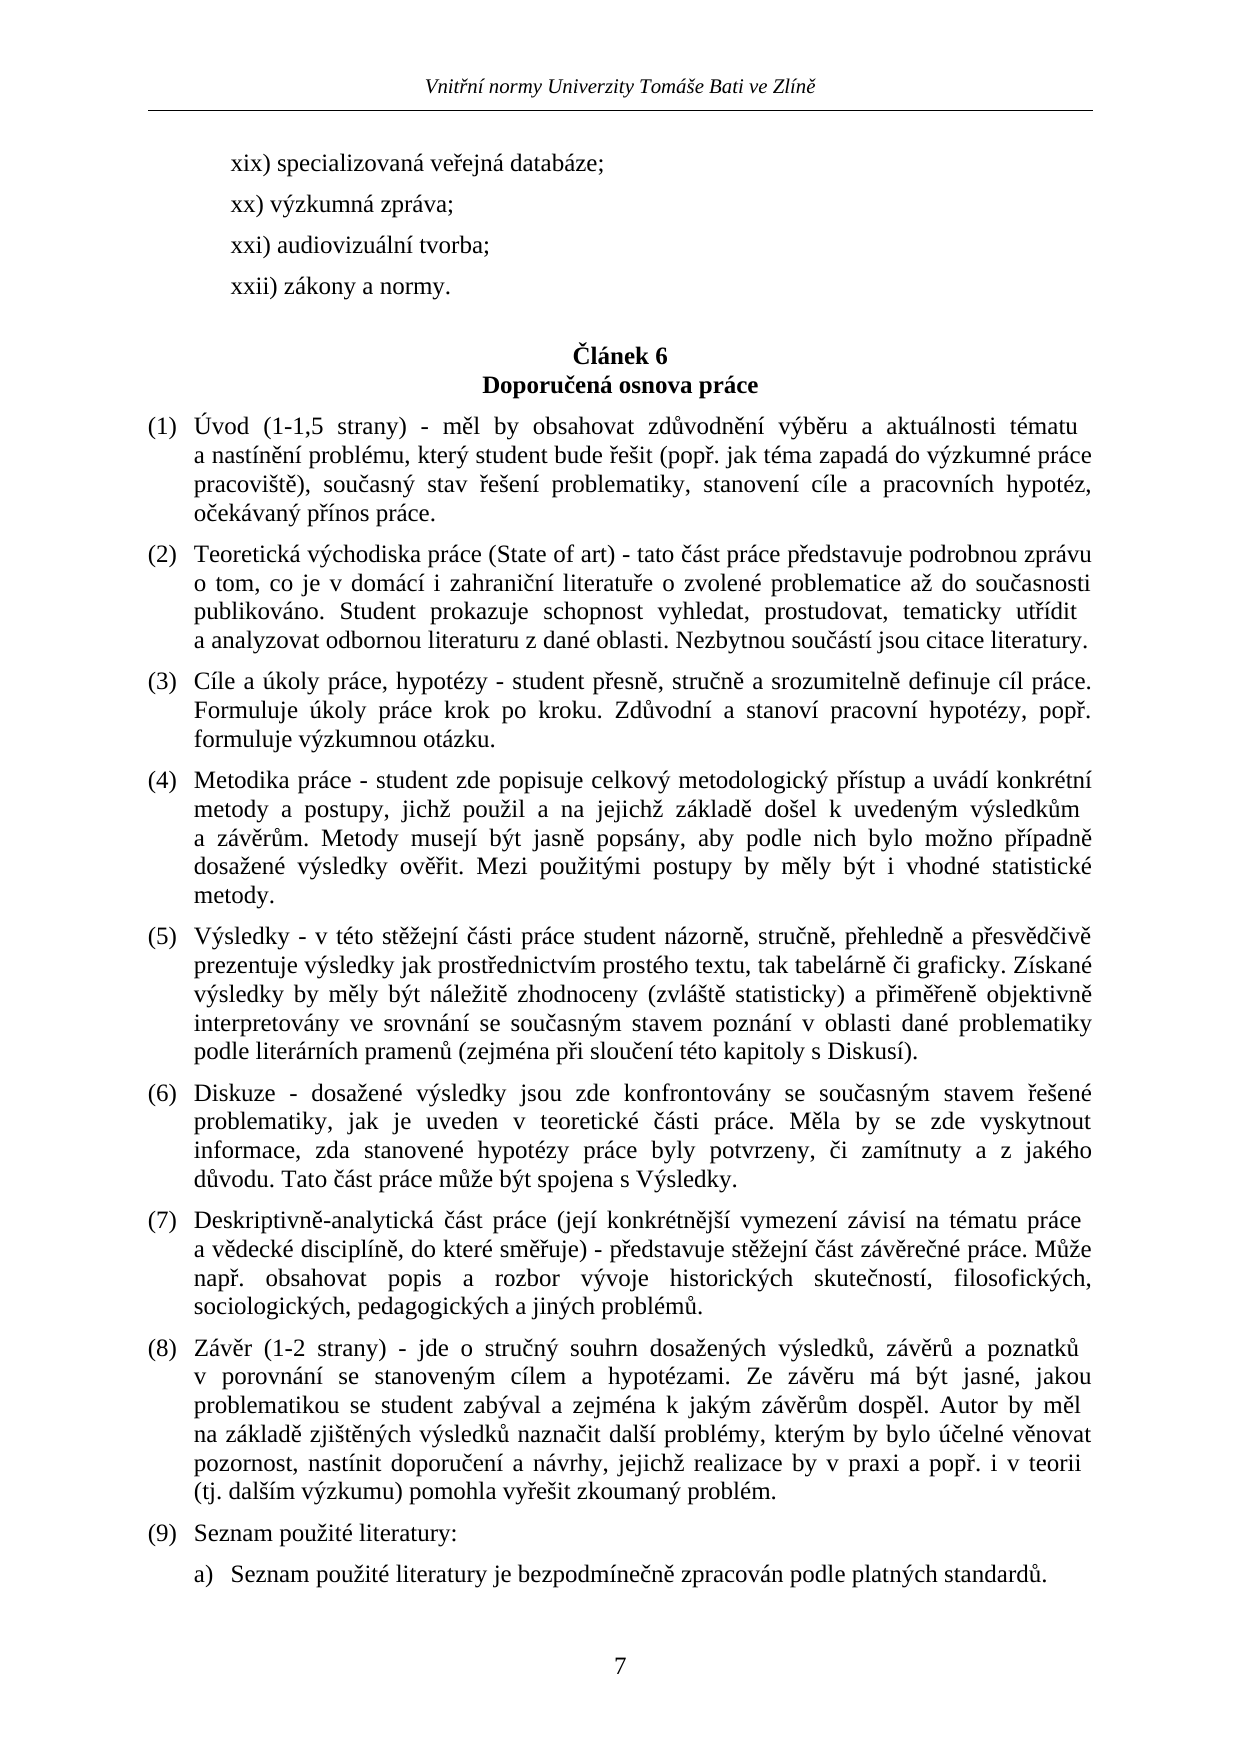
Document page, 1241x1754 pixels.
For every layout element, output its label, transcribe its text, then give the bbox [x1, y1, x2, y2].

list Úvod (1-1,5 strany) - měl by obsahovat zdůvodnění výběru a aktuálnosti tématu a nastínění problému, který student bude řešit (popř. jak téma zapadá do výzkumné práce pracoviště), současný stav řešení problematiky, stanovení cíle a pracovních hypotéz, očekávaný přínos práce. [148, 411, 1093, 526]
list Seznam použité literatury je bezpodmínečně zpracován podle platných standardů. [194, 1559, 1093, 1588]
list Výsledky - v této stěžejní části práce student názorně, stručně, přehledně a přesvědčivě prezentuje výsledky jak prostřednictvím prostého textu, tak tabelárně či graficky. Získané výsledky by měly být náležitě zhodnoceny (zvláště statisticky) a přiměřeně objektivně interpretovány ve srovnání se současným stavem poznání v oblasti dané problematiky podle literárních pramenů (zejména při sloučení této kapitoly s Diskusí). [148, 921, 1093, 1065]
list Deskriptivně-analytická část práce (její konkrétnější vymezení závisí na tématu práce a vědecké disciplíně, do které směřuje) - představuje stěžejní část závěrečné práce. Může např. obsahovat popis a rozbor vývoje historických skutečností, filosofických, sociologických, pedagogických a jiných problémů. [148, 1205, 1093, 1320]
list výzkumná zpráva; [230, 189, 1093, 218]
list Seznam použité literatury: [148, 1518, 1093, 1546]
list specializovaná veřejná databáze; [230, 148, 1093, 176]
list Závěr (1-2 strany) - jde o stručný souhrn dosažených výsledků, závěrů a poznatků v porovnání se stanoveným cílem a hypotézami. Ze závěru má být jasné, jakou problematikou se student zabýval a zejména k jakým závěrům dospěl. Autor by měl na základě zjištěných výsledků naznačit další problémy, kterým by bylo účelné věnovat pozornost, nastínit doporučení a návrhy, jejichž realizace by v praxi a popř. i v teorii (tj. dalším výzkumu) pomohla vyřešit zkoumaný problém. [148, 1333, 1093, 1505]
list audiovizuální tvorba; [230, 230, 1093, 259]
list Metodika práce - student zde popisuje celkový metodologický přístup a uvádí konkrétní metody a postupy, jichž použil a na jejichž základě došel k uvedeným výsledkům a závěrům. Metody musejí být jasně popsány, aby podle nich bylo možno případně dosažené výsledky ověřit. Mezi použitými postupy by měly být i vhodné statistické metody. [148, 765, 1093, 909]
text Článek 6 [148, 341, 1093, 370]
list zákony a normy. [230, 271, 1093, 300]
text Doporučená osnova práce [148, 370, 1093, 399]
list Cíle a úkoly práce, hypotézy - student přesně, stručně a srozumitelně definuje cíl práce. Formuluje úkoly práce krok po kroku. Zdůvodní a stanoví pracovní hypotézy, popř. formuluje výzkumnou otázku. [148, 666, 1093, 753]
list Diskuze - dosažené výsledky jsou zde konfrontovány se současným stavem řešené problematiky, jak je uveden v teoretické části práce. Měla by se zde vyskytnout informace, zda stanovené hypotézy práce byly potvrzeny, či zamítnuty a z jakého důvodu. Tato část práce může být spojena s Výsledky. [148, 1078, 1093, 1193]
list Teoretická východiska práce (State of art) - tato část práce představuje podrobnou zprávu o tom, co je v domácí i zahraniční literatuře o zvolené problematice až do současnosti publikováno. Student prokazuje schopnost vyhledat, prostudovat, tematicky utřídit a analyzovat odbornou literaturu z dané oblasti. Nezbytnou součástí jsou citace literatury. [148, 539, 1093, 654]
